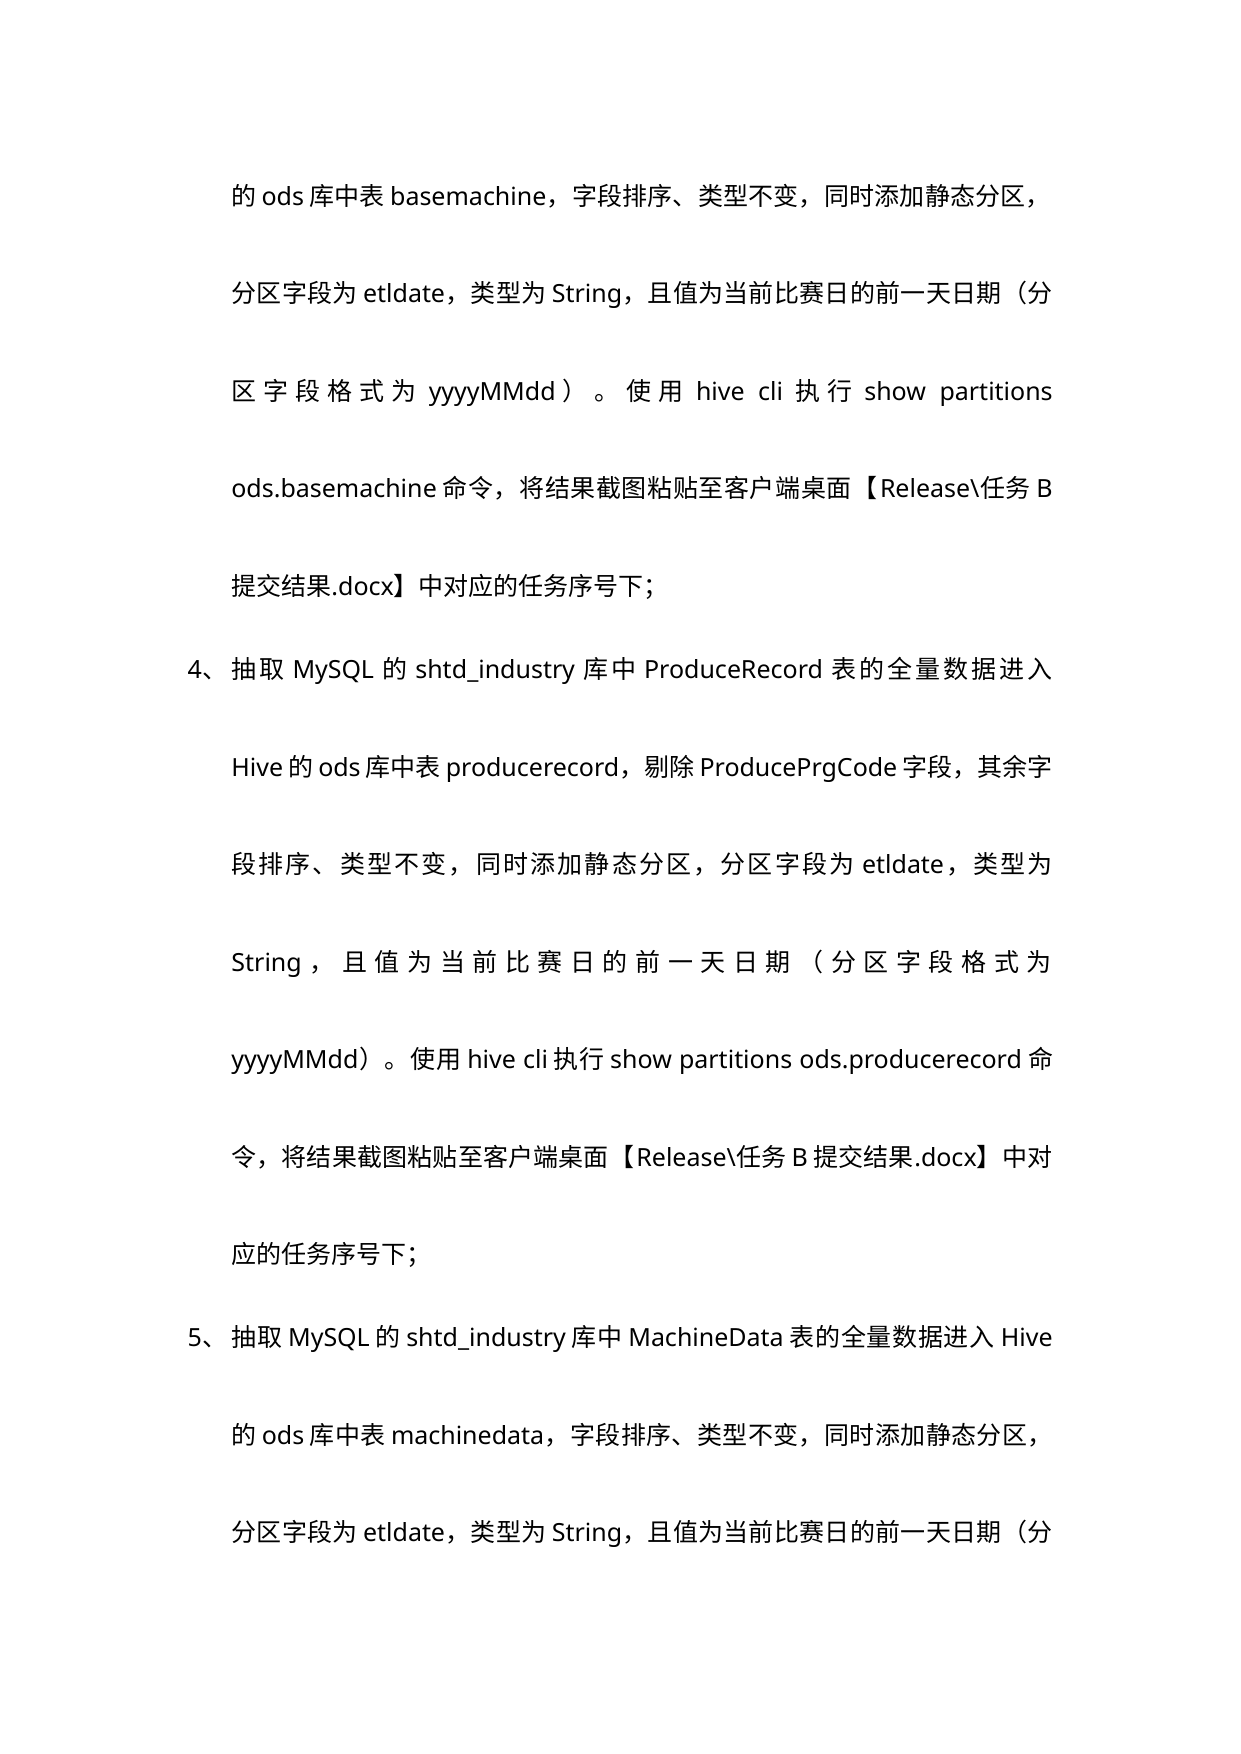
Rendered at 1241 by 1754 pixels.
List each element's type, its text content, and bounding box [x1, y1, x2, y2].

list 抽取MySQL的shtd_industry库中ProduceRecord表的全量数据进入Hive的ods库中表producerecord，剔除ProducePrgCode字段，其余字段排序、类型不变，同时添加静态分区，分区字段为etldate，类型为String，且值为当前比赛日的前一天日期（分区字段格式为yyyyMMdd）。使用hive cli执行show partitions ods.producerecord命令，将结果截图粘贴至客户端桌面【Release\任务B提交结果.docx】中对应的任务序号下； [187, 635, 1053, 1285]
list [187, 162, 1053, 617]
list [187, 1303, 1053, 1563]
